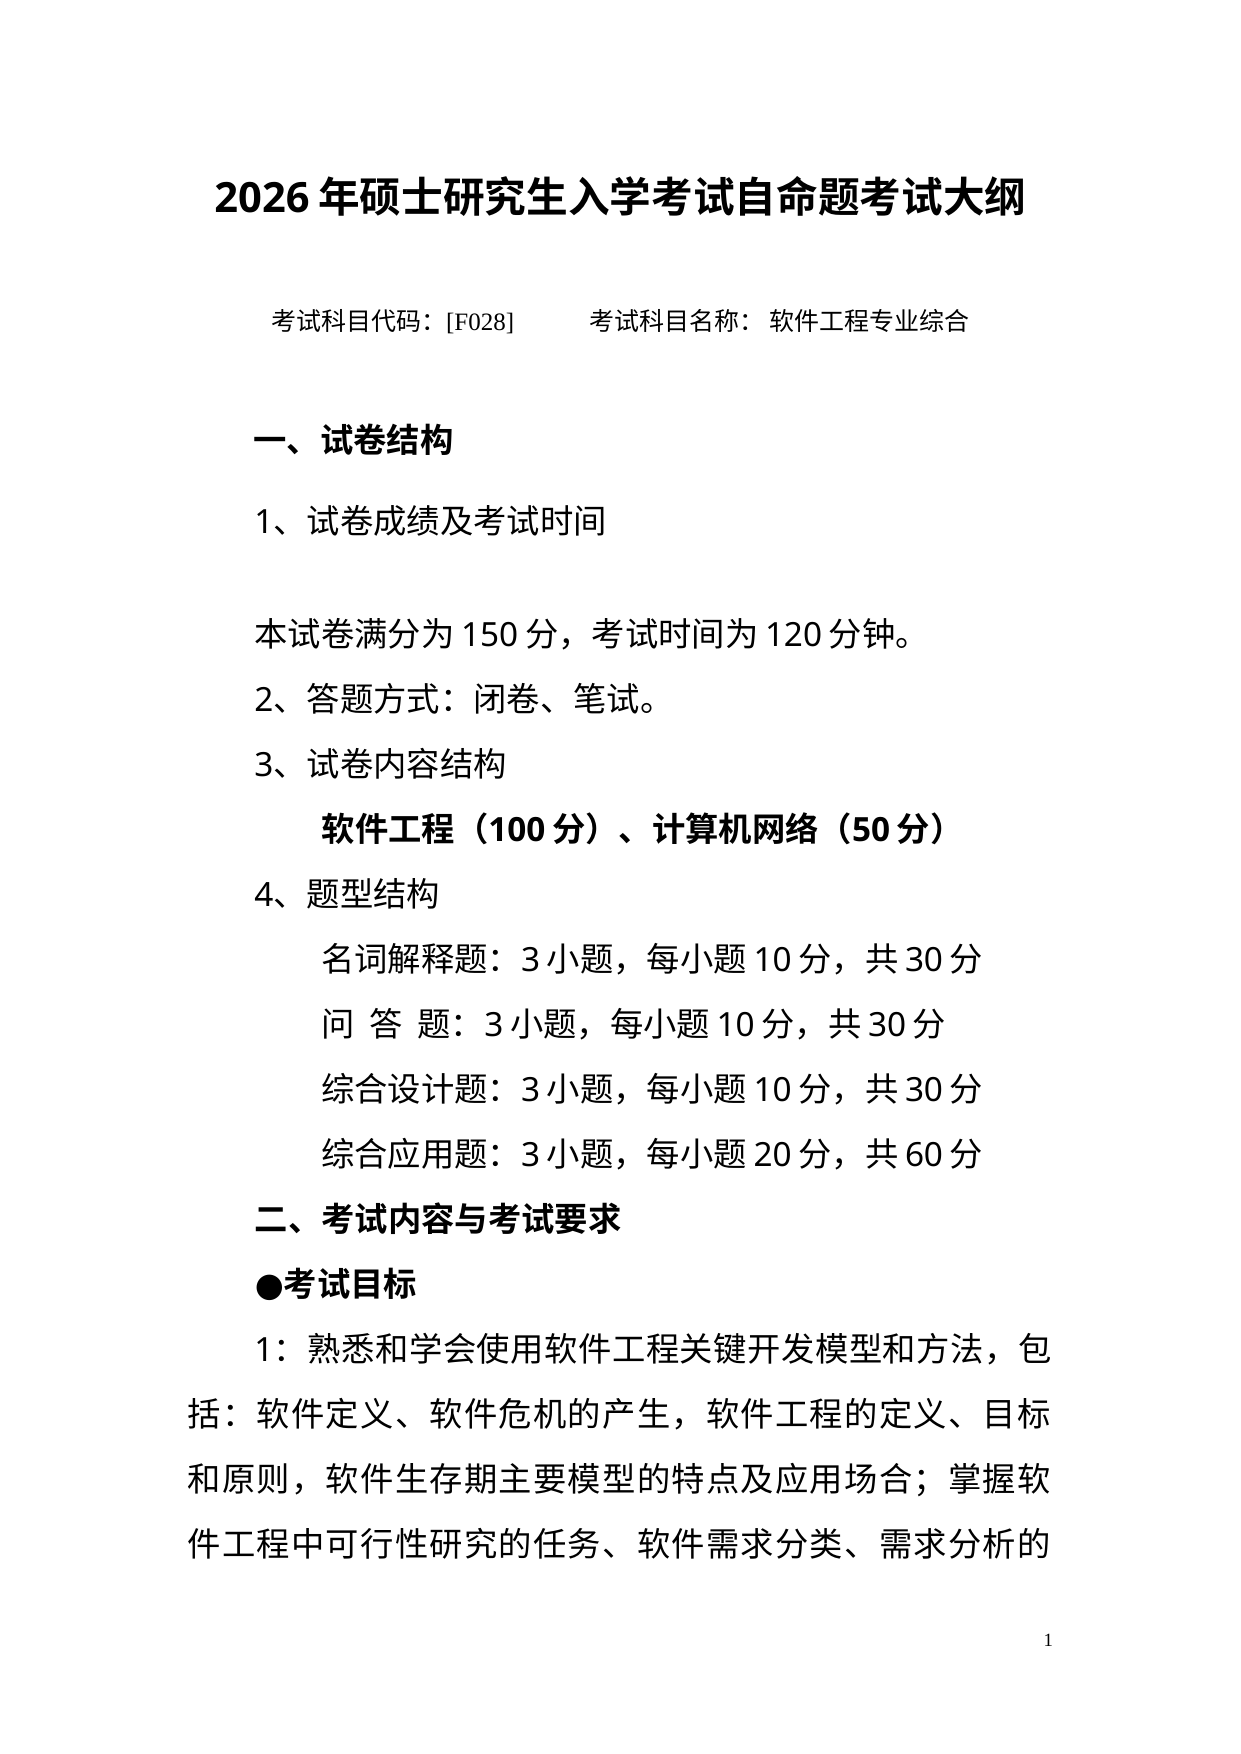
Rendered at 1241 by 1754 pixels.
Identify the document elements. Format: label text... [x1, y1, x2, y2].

text 综合设计题：3小题，每小题10分，共30分 [187, 1055, 1053, 1120]
text 问 答 题：3小题，每小题10分，共30分 [187, 990, 1053, 1055]
text 一、试卷结构 [187, 405, 1053, 470]
text 2026年硕士研究生入学考试自命题考试大纲 [187, 162, 1053, 227]
text 1、试卷成绩及考试时间 [187, 486, 1053, 551]
text 综合应用题：3小题，每小题20分，共60分 [187, 1120, 1053, 1185]
text 名词解释题：3小题，每小题10分，共30分 [187, 925, 1053, 990]
text ●考试目标 [187, 1250, 1053, 1315]
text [187, 1315, 1053, 1575]
text 考试科目代码：[F028] 考试科目名称： 软件工程专业综合 [187, 287, 1053, 352]
list 二、考试内容与考试要求 [187, 1185, 1053, 1250]
text 3、试卷内容结构 [187, 730, 1053, 795]
text 本试卷满分为150分，考试时间为120分钟。 [187, 600, 1053, 665]
text 2、答题方式：闭卷、笔试。 [187, 665, 1053, 730]
text 软件工程（100分）、计算机网络（50分） [187, 795, 1053, 860]
text 4、题型结构 [187, 860, 1053, 925]
